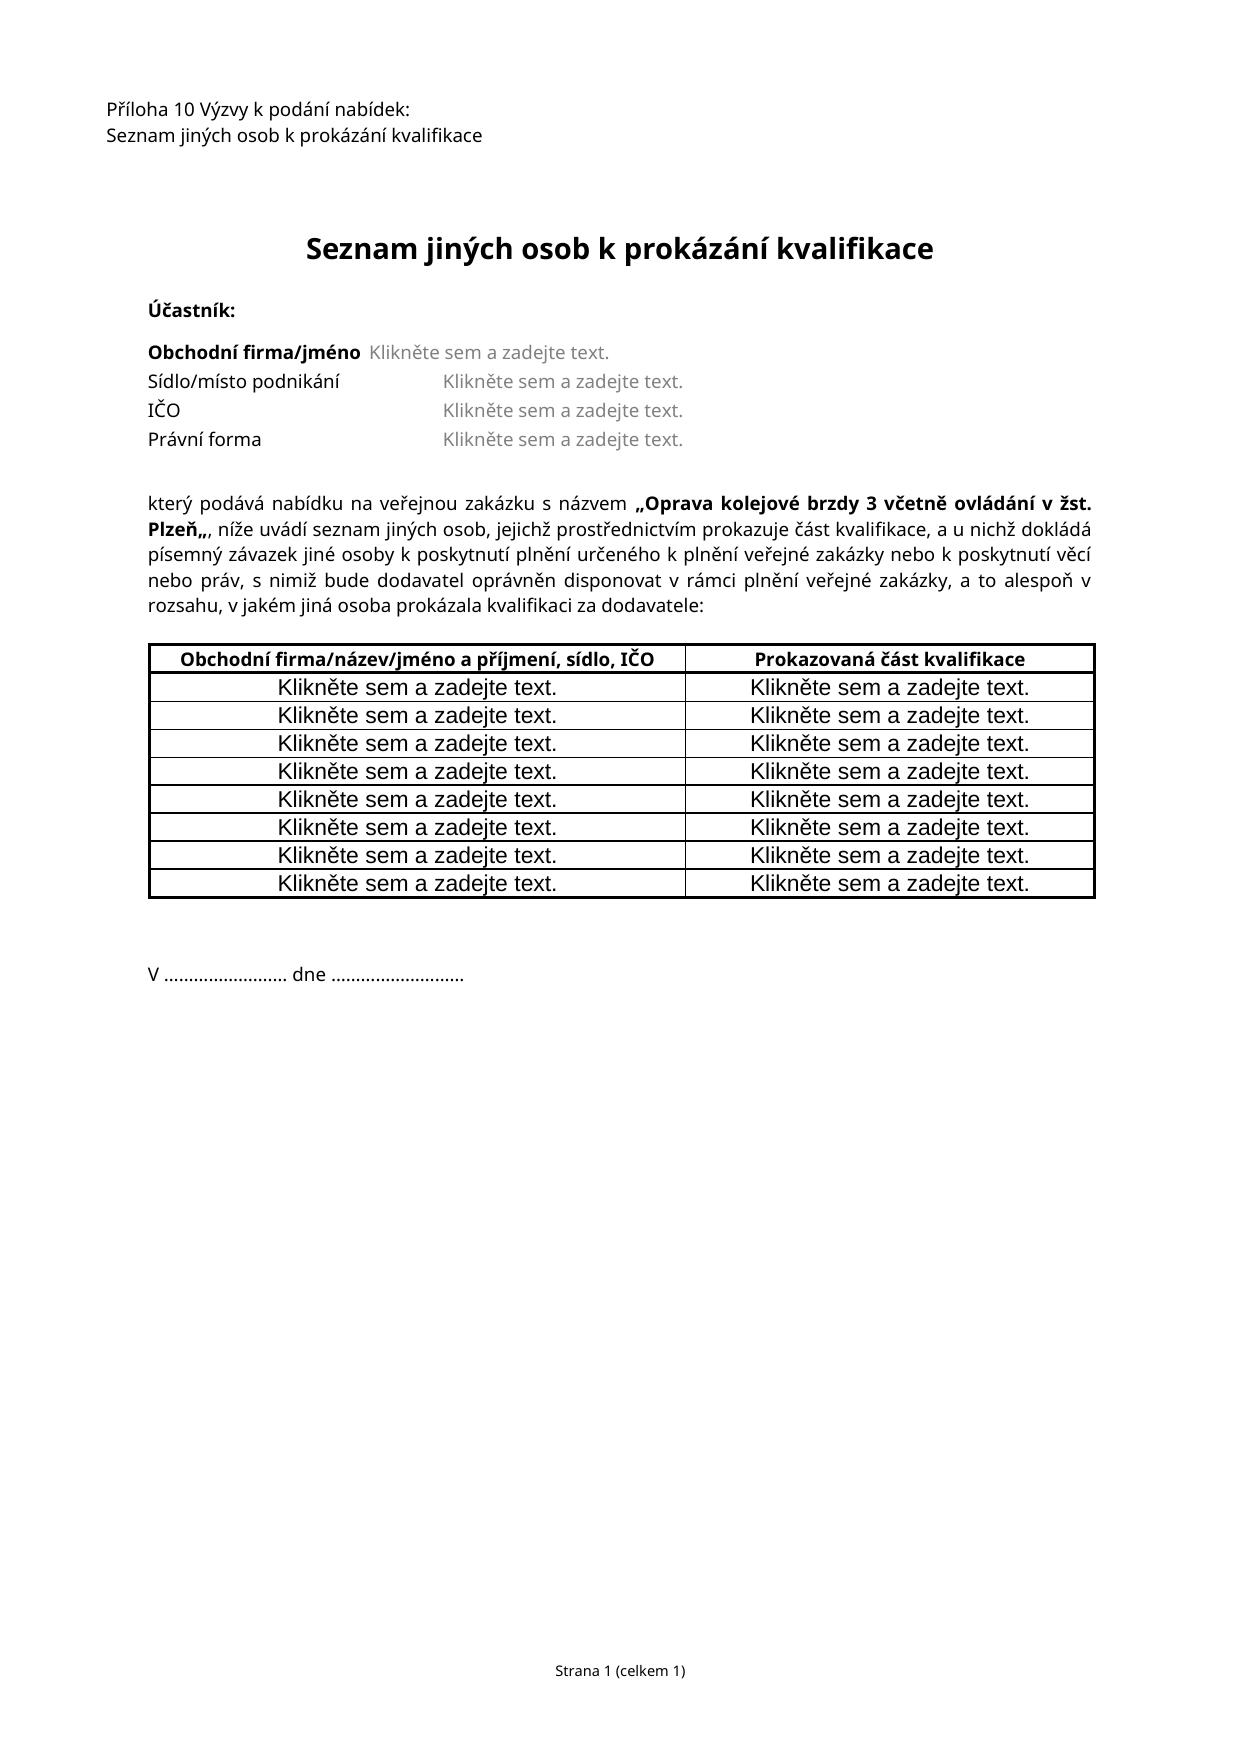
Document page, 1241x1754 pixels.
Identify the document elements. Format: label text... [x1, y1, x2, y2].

text IČO [148, 394, 1093, 423]
text V ………………….… dne ……………………… [148, 957, 1092, 987]
title Seznam jiných osob k prokázání kvalifikace [148, 228, 1093, 268]
table_header Obchodní firma/název/jméno a příjmení, sídlo, IČO [151, 646, 685, 671]
text který podává nabídku na veřejnou zakázku s názvem „Oprava kolejové brzdy 3 včetně ovládání v žst. Plzeň„, níže uvádí seznam jiných osob, jejichž prostřednictvím prokazuje část kvalifikace, a u nichž dokládá písemný závazek jiné osoby k poskytnutí plnění určeného k plnění veřejné zakázky nebo k poskytnutí věcí nebo práv, s nimiž bude dodavatel oprávněn disponovat v rámci plnění veřejné zakázky, a to alespoň v rozsahu, v jakém jiná osoba prokázala kvalifikaci za dodavatele: [148, 490, 1093, 618]
text Účastník: [148, 293, 1093, 324]
text Sídlo/místo podnikání [148, 365, 1093, 394]
table_header Prokazovaná část kvalifikace [686, 646, 1093, 671]
text Obchodní firma/jméno [148, 336, 1093, 365]
text Právní forma [148, 423, 1093, 452]
